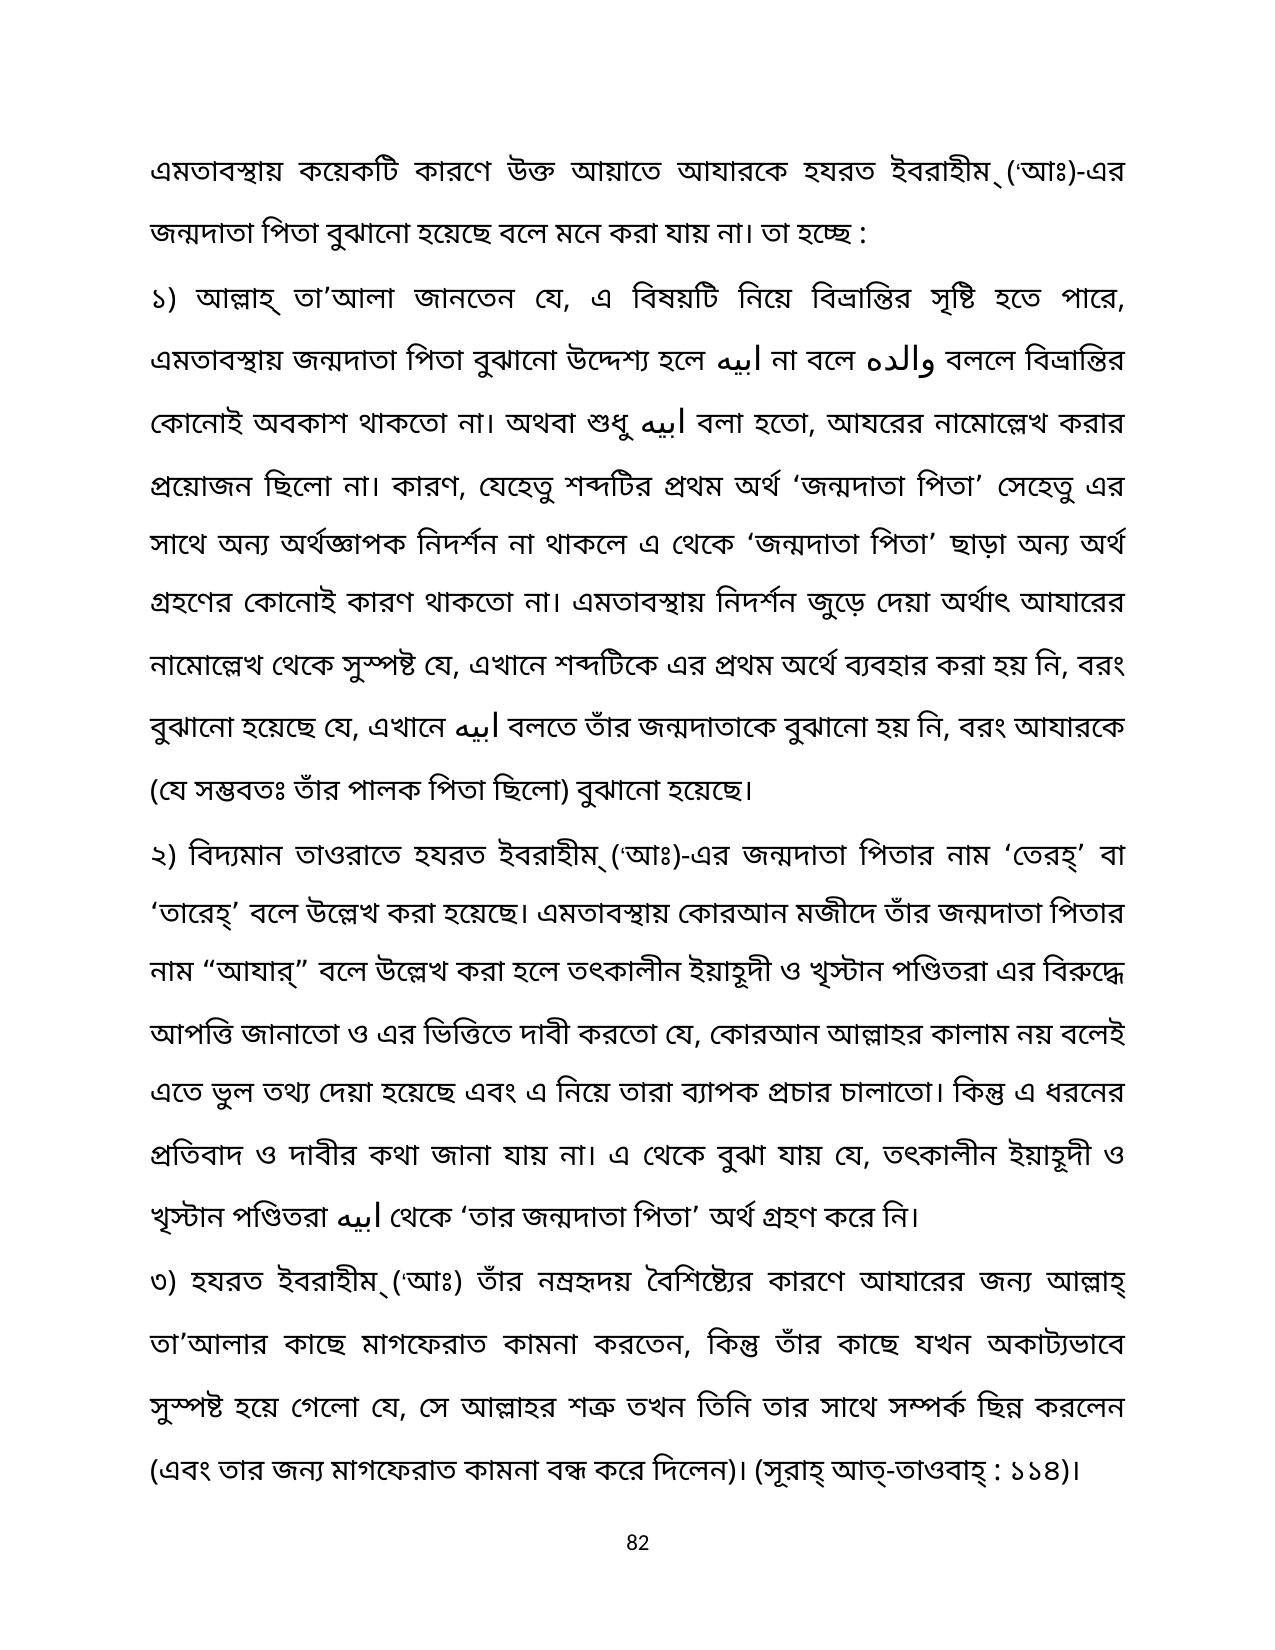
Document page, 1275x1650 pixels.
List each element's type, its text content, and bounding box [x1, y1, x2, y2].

text ২) বিদ্যমান তাওরাতে হযরত ইবরাহীম্ (‘আঃ)-এর জন্মদাতা পিতার নাম ‘তেরহ্’ বা ‘তারেহ্’ বলে উল্লেখ করা হয়েছে। এমতাবস্থায় কোরআন মজীদে তাঁর জন্মদাতা পিতার নাম “আযার্” বলে উল্লেখ করা হলে তৎকালীন ইয়াহূদী ও খৃস্টান পণ্ডিতরা এর বিরুদ্ধে আপত্তি জানাতো ও এর ভিত্তিতে দাবী করতো যে, কোরআন আল্লাহর কালাম নয় বলেই এতে ভুল তথ্য দেয়া হয়েছে এবং এ নিয়ে তারা ব্যাপক প্রচার চালাতো। কিন্তু এ ধরনের প্রতিবাদ ও দাবীর কথা জানা যায় না। এ থেকে বুঝা যায় যে, তৎকালীন ইয়াহূদী ও খৃস্টান পণ্ডিতরা ابيه থেকে ‘তার জন্মদাতা পিতা’ অর্থ গ্রহণ করে নি। [150, 834, 1125, 1239]
text ৩) হযরত ইবরাহীম্ (‘আঃ) তাঁর নম্রহৃদয় বৈশিষ্ট্যের কারণে আযারের জন্য আল্লাহ্ তা’আলার কাছে মাগফেরাত কামনা করতেন, কিন্তু তাঁর কাছে যখন অকাট্যভাবে সুস্পষ্ট হয়ে গেলো যে, সে আল্লাহর শত্রু তখন তিনি তার সাথে সম্পর্ক ছিন্ন করলেন (এবং তার জন্য মাগফেরাত কামনা বন্ধ করে দিলেন)। (সূরাহ্ আত্-তাওবাহ্ : ১১৪)। [150, 1261, 1125, 1492]
text ১) আল্লাহ্ তা’আলা জানতেন যে, এ বিষয়টি নিয়ে বিভ্রান্তির সৃষ্টি হতে পারে, এমতাবস্থায় জন্মদাতা পিতা বুঝানো উদ্দেশ্য হলে ابيه না বলে والده বললে বিভ্রান্তির কোনোই অবকাশ থাকতো না। অথবা শুধু ابيه বলা হতো, আযরের নামোল্লেখ করার প্রয়োজন ছিলো না। কারণ, যেহেতু শব্দটির প্রথম অর্থ ‘জন্মদাতা পিতা’ সেহেতু এর সাথে অন্য অর্থজ্ঞাপক নিদর্শন না থাকলে এ থেকে ‘জন্মদাতা পিতা’ ছাড়া অন্য অর্থ গ্রহণের কোনোই কারণ থাকতো না। এমতাবস্থায় নিদর্শন জুড়ে দেয়া অর্থাৎ আযারের নামোল্লেখ থেকে সুস্পষ্ট যে, এখানে শব্দটিকে এর প্রথম অর্থে ব্যবহার করা হয় নি, বরং বুঝানো হয়েছে যে, এখানে ابيه বলতে তাঁর জন্মদাতাকে বুঝানো হয় নি, বরং আযারকে (যে সম্ভবতঃ তাঁর পালক পিতা ছিলো) বুঝানো হয়েছে। [150, 277, 1125, 813]
text এমতাবস্থায় কয়েকটি কারণে উক্ত আয়াতে আযারকে হযরত ইবরাহীম্ (‘আঃ)-এর জন্মদাতা পিতা বুঝানো হয়েছে বলে মনে করা যায় না। তা হচ্ছে : [150, 150, 1125, 256]
